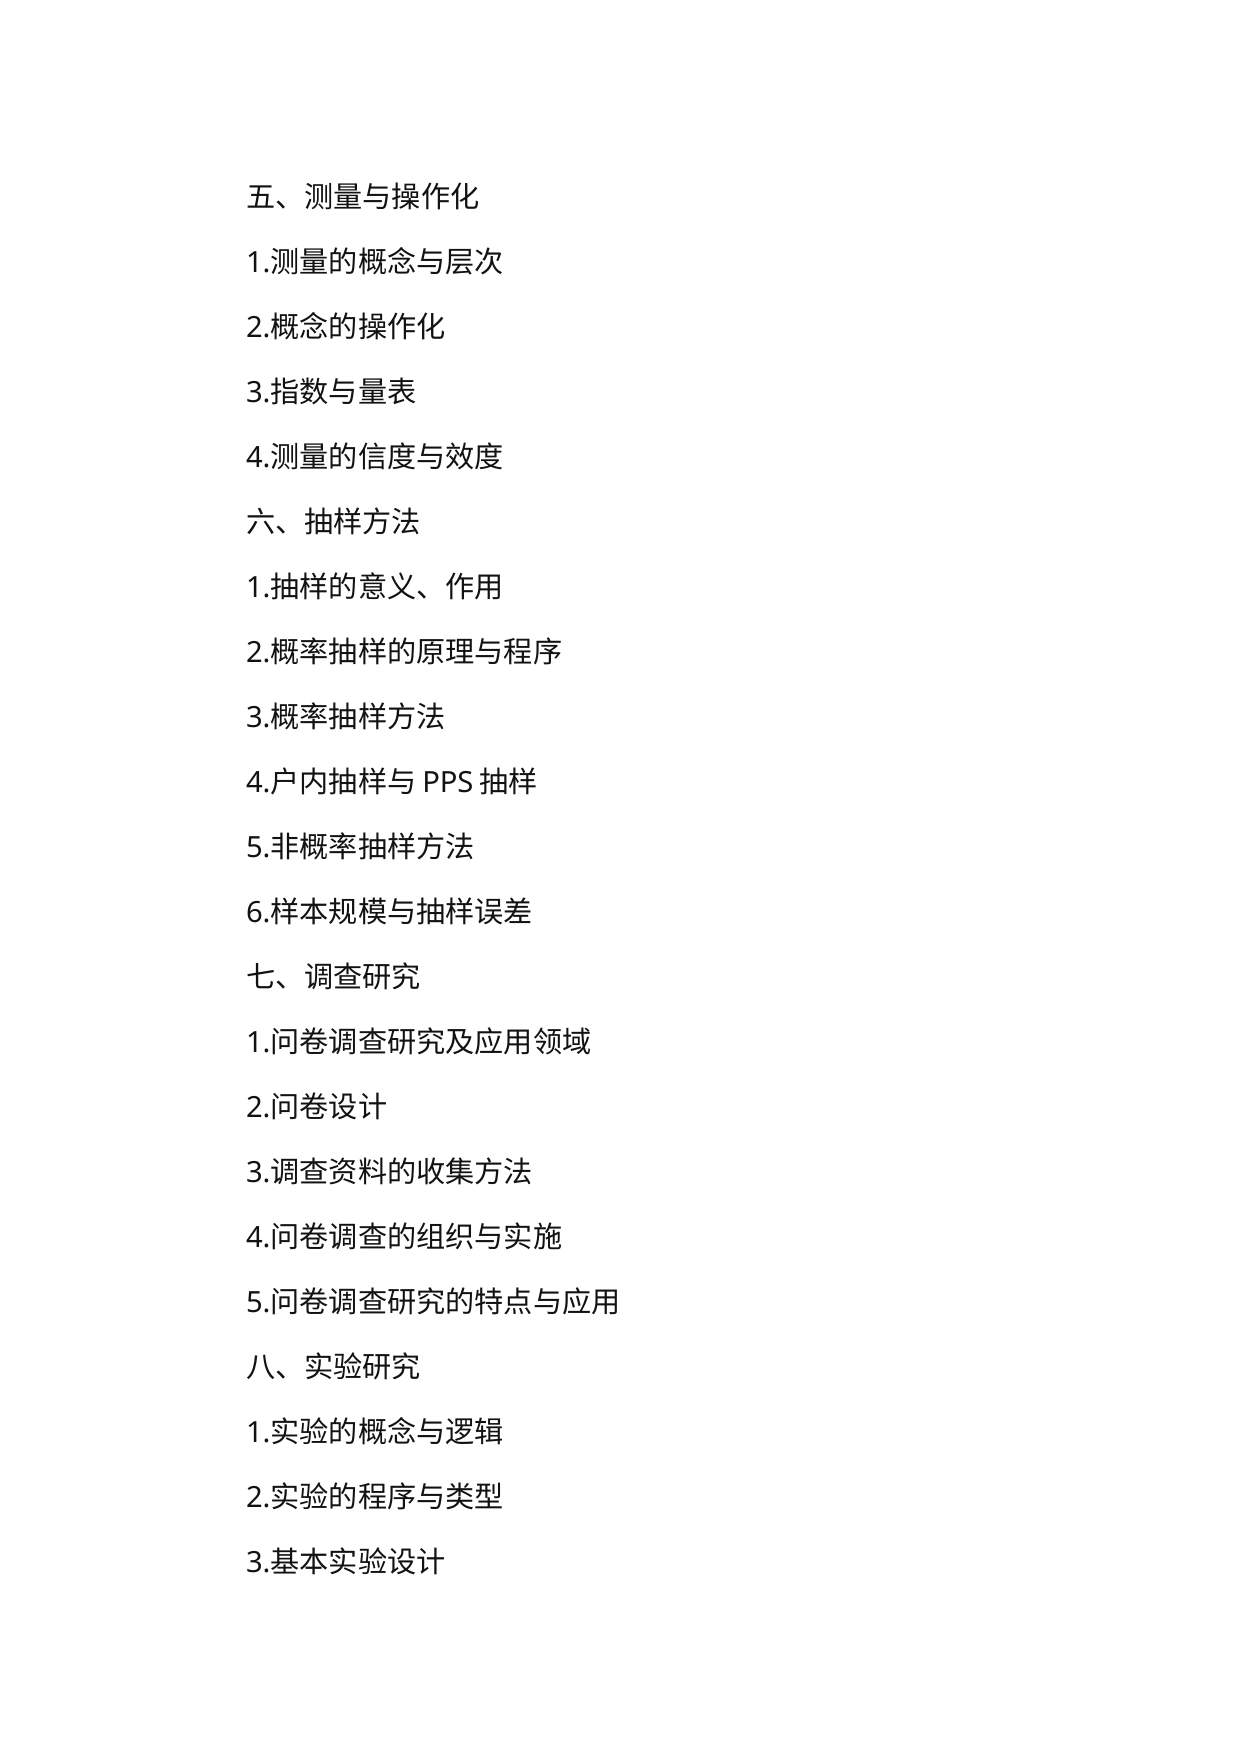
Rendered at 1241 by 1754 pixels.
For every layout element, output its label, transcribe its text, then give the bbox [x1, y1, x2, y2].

text 1.测量的概念与层次 [187, 227, 1053, 292]
text 3.基本实验设计 [187, 1527, 1053, 1592]
text 4.测量的信度与效度 [187, 422, 1053, 487]
text 2.概率抽样的原理与程序 [187, 617, 1053, 682]
text 5.非概率抽样方法 [187, 812, 1053, 877]
text 2.问卷设计 [187, 1072, 1053, 1137]
text 4.问卷调查的组织与实施 [187, 1202, 1053, 1267]
text 2.实验的程序与类型 [187, 1462, 1053, 1527]
text 3.概率抽样方法 [187, 682, 1053, 747]
text 4.户内抽样与PPS抽样 [187, 747, 1053, 812]
text 2.概念的操作化 [187, 292, 1053, 357]
text 六、抽样方法 [187, 487, 1053, 552]
text 1.实验的概念与逻辑 [187, 1397, 1053, 1462]
text 五、测量与操作化 [187, 162, 1053, 227]
text 3.调查资料的收集方法 [187, 1137, 1053, 1202]
text 1.抽样的意义、作用 [187, 552, 1053, 617]
text 3.指数与量表 [187, 357, 1053, 422]
text 6.样本规模与抽样误差 [187, 877, 1053, 942]
text 5.问卷调查研究的特点与应用 [187, 1267, 1053, 1332]
text 七、调查研究 [187, 942, 1053, 1007]
text 1.问卷调查研究及应用领域 [187, 1007, 1053, 1072]
text 八、实验研究 [187, 1332, 1053, 1397]
